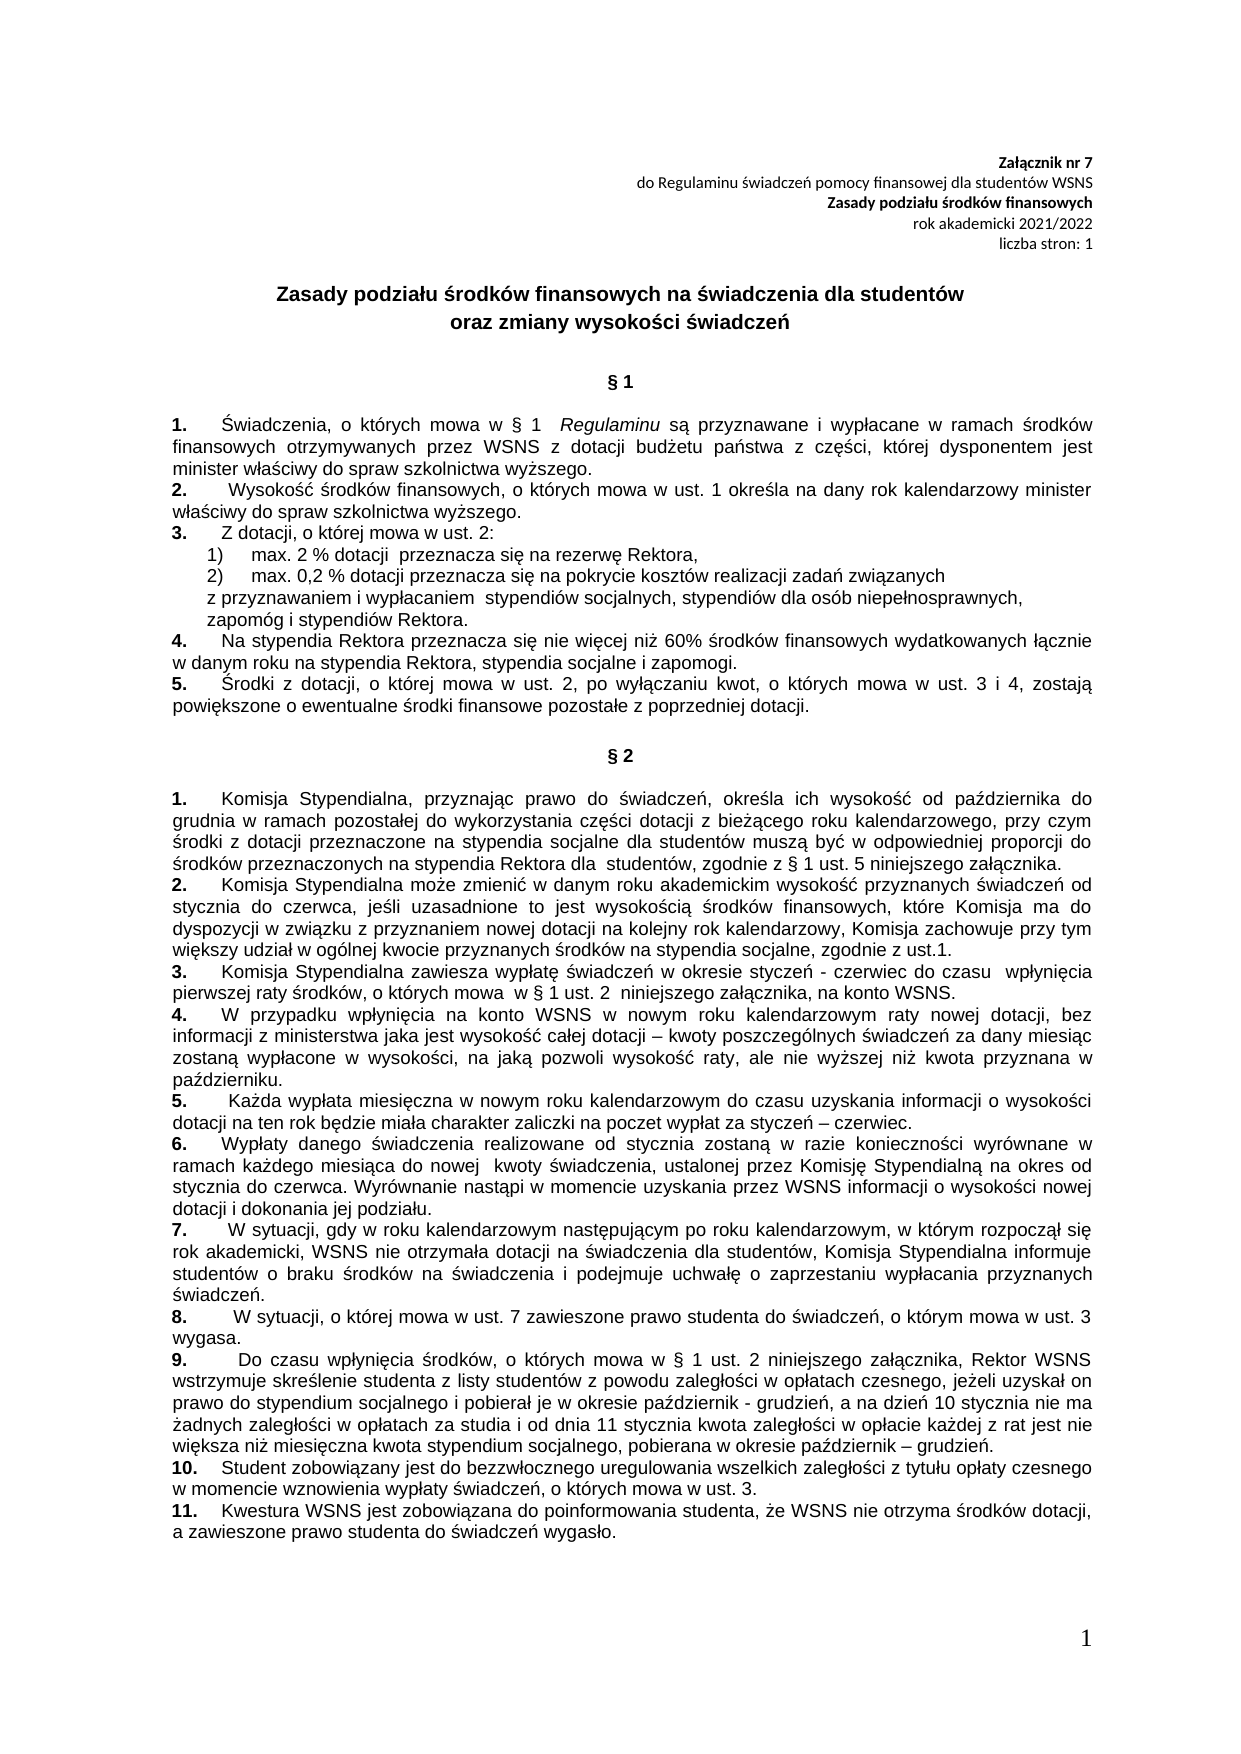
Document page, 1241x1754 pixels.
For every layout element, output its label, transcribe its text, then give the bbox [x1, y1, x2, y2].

list Środki z dotacji, o której mowa w ust. 2, po wyłączaniu kwot, o których mowa w ust. 3 i 4, zostają powiększone o ewentualne środki finansowe pozostałe z poprzedniej dotacji. [171, 673, 1093, 716]
text § 1 [147, 371, 1093, 393]
list Kwestura WSNS jest zobowiązana do poinformowania studenta, że WSNS nie otrzyma środków dotacji, a zawieszone prawo studenta do świadczeń wygasło. [171, 1499, 1093, 1543]
text z przyznawaniem i wypłacaniem stypendiów socjalnych, stypendiów dla osób niepełnosprawnych, zapomóg i stypendiów Rektora. [207, 587, 1093, 630]
list Komisja Stypendialna, przyznając prawo do świadczeń, określa ich wysokość od października do grudnia w ramach pozostałej do wykorzystania części dotacji z bieżącego roku kalendarzowego, przy czym środki z dotacji przeznaczone na stypendia socjalne dla studentów muszą być w odpowiedniej proporcji do środków przeznaczonych na stypendia Rektora dla studentów, zgodnie z § 1 ust. 5 niniejszego załącznika. [171, 788, 1093, 874]
list Z dotacji, o której mowa w ust. 2: [171, 522, 1093, 544]
list Komisja Stypendialna zawiesza wypłatę świadczeń w okresie styczeń - czerwiec do czasu wpłynięcia pierwszej raty środków, o których mowa w § 1 ust. 2 niniejszego załącznika, na konto WSNS. [171, 961, 1093, 1004]
list Wypłaty danego świadczenia realizowane od stycznia zostaną w razie konieczności wyrównane w ramach każdego miesiąca do nowej kwoty świadczenia, ustalonej przez Komisję Stypendialną na okres od stycznia do czerwca. Wyrównanie nastąpi w momencie uzyskania przez WSNS informacji o wysokości nowej dotacji i dokonania jej podziału. [171, 1133, 1093, 1219]
text Zasady podziału środków finansowych na świadczenia dla studentów [147, 282, 1093, 306]
list max. 2 % dotacji przeznacza się na rezerwę Rektora, [207, 544, 1093, 565]
list W przypadku wpłynięcia na konto WSNS w nowym roku kalendarzowym raty nowej dotacji, bez informacji z ministerstwa jaka jest wysokość całej dotacji – kwoty poszczególnych świadczeń za dany miesiąc zostaną wypłacone w wysokości, na jaką pozwoli wysokość raty, ale nie wyższej niż kwota przyznana w październiku. [171, 1004, 1093, 1090]
list max. 0,2 % dotacji przeznacza się na pokrycie kosztów realizacji zadań związanych [207, 565, 1093, 587]
list Każda wypłata miesięczna w nowym roku kalendarzowym do czasu uzyskania informacji o wysokości dotacji na ten rok będzie miała charakter zaliczki na poczet wypłat za styczeń – czerwiec. [171, 1090, 1093, 1133]
list W sytuacji, o której mowa w ust. 7 zawieszone prawo studenta do świadczeń, o którym mowa w ust. 3 wygasa. [171, 1306, 1093, 1349]
text § 2 [147, 745, 1093, 766]
text Załącznik nr 7 [147, 152, 1093, 172]
text do Regulaminu świadczeń pomocy finansowej dla studentów WSNS [147, 172, 1093, 193]
text liczba stron: 1 [147, 233, 1093, 253]
text rok akademicki 2021/2022 [147, 213, 1093, 233]
list Na stypendia Rektora przeznacza się nie więcej niż 60% środków finansowych wydatkowanych łącznie w danym roku na stypendia Rektora, stypendia socjalne i zapomogi. [171, 630, 1093, 673]
text oraz zmiany wysokości świadczeń [147, 310, 1093, 334]
list Student zobowiązany jest do bezzwłocznego uregulowania wszelkich zaległości z tytułu opłaty czesnego w momencie wznowienia wypłaty świadczeń, o których mowa w ust. 3. [171, 1456, 1093, 1499]
list W sytuacji, gdy w roku kalendarzowym następującym po roku kalendarzowym, w którym rozpoczął się rok akademicki, WSNS nie otrzymała dotacji na świadczenia dla studentów, Komisja Stypendialna informuje studentów o braku środków na świadczenia i podejmuje uchwałę o zaprzestaniu wypłacania przyznanych świadczeń. [171, 1219, 1093, 1306]
list Wysokość środków finansowych, o których mowa w ust. 1 określa na dany rok kalendarzowy minister właściwy do spraw szkolnictwa wyższego. [171, 479, 1093, 522]
list Komisja Stypendialna może zmienić w danym roku akademickim wysokość przyznanych świadczeń od stycznia do czerwca, jeśli uzasadnione to jest wysokością środków finansowych, które Komisja ma do dyspozycji w związku z przyznaniem nowej dotacji na kolejny rok kalendarzowy, Komisja zachowuje przy tym większy udział w ogólnej kwocie przyznanych środków na stypendia socjalne, zgodnie z ust.1. [171, 874, 1093, 961]
list Świadczenia, o których mowa w § 1 Regulaminu są przyznawane i wypłacane w ramach środków finansowych otrzymywanych przez WSNS z dotacji budżetu państwa z części, której dysponentem jest minister właściwy do spraw szkolnictwa wyższego. [171, 414, 1093, 479]
list Do czasu wpłynięcia środków, o których mowa w § 1 ust. 2 niniejszego załącznika, Rektor WSNS wstrzymuje skreślenie studenta z listy studentów z powodu zaległości w opłatach czesnego, jeżeli uzyskał on prawo do stypendium socjalnego i pobierał je w okresie październik - grudzień, a na dzień 10 stycznia nie ma żadnych zaległości w opłatach za studia i od dnia 11 stycznia kwota zaległości w opłacie każdej z rat jest nie większa niż miesięczna kwota stypendium socjalnego, pobierana w okresie październik – grudzień. [171, 1349, 1093, 1456]
text Zasady podziału środków finansowych [147, 193, 1093, 213]
